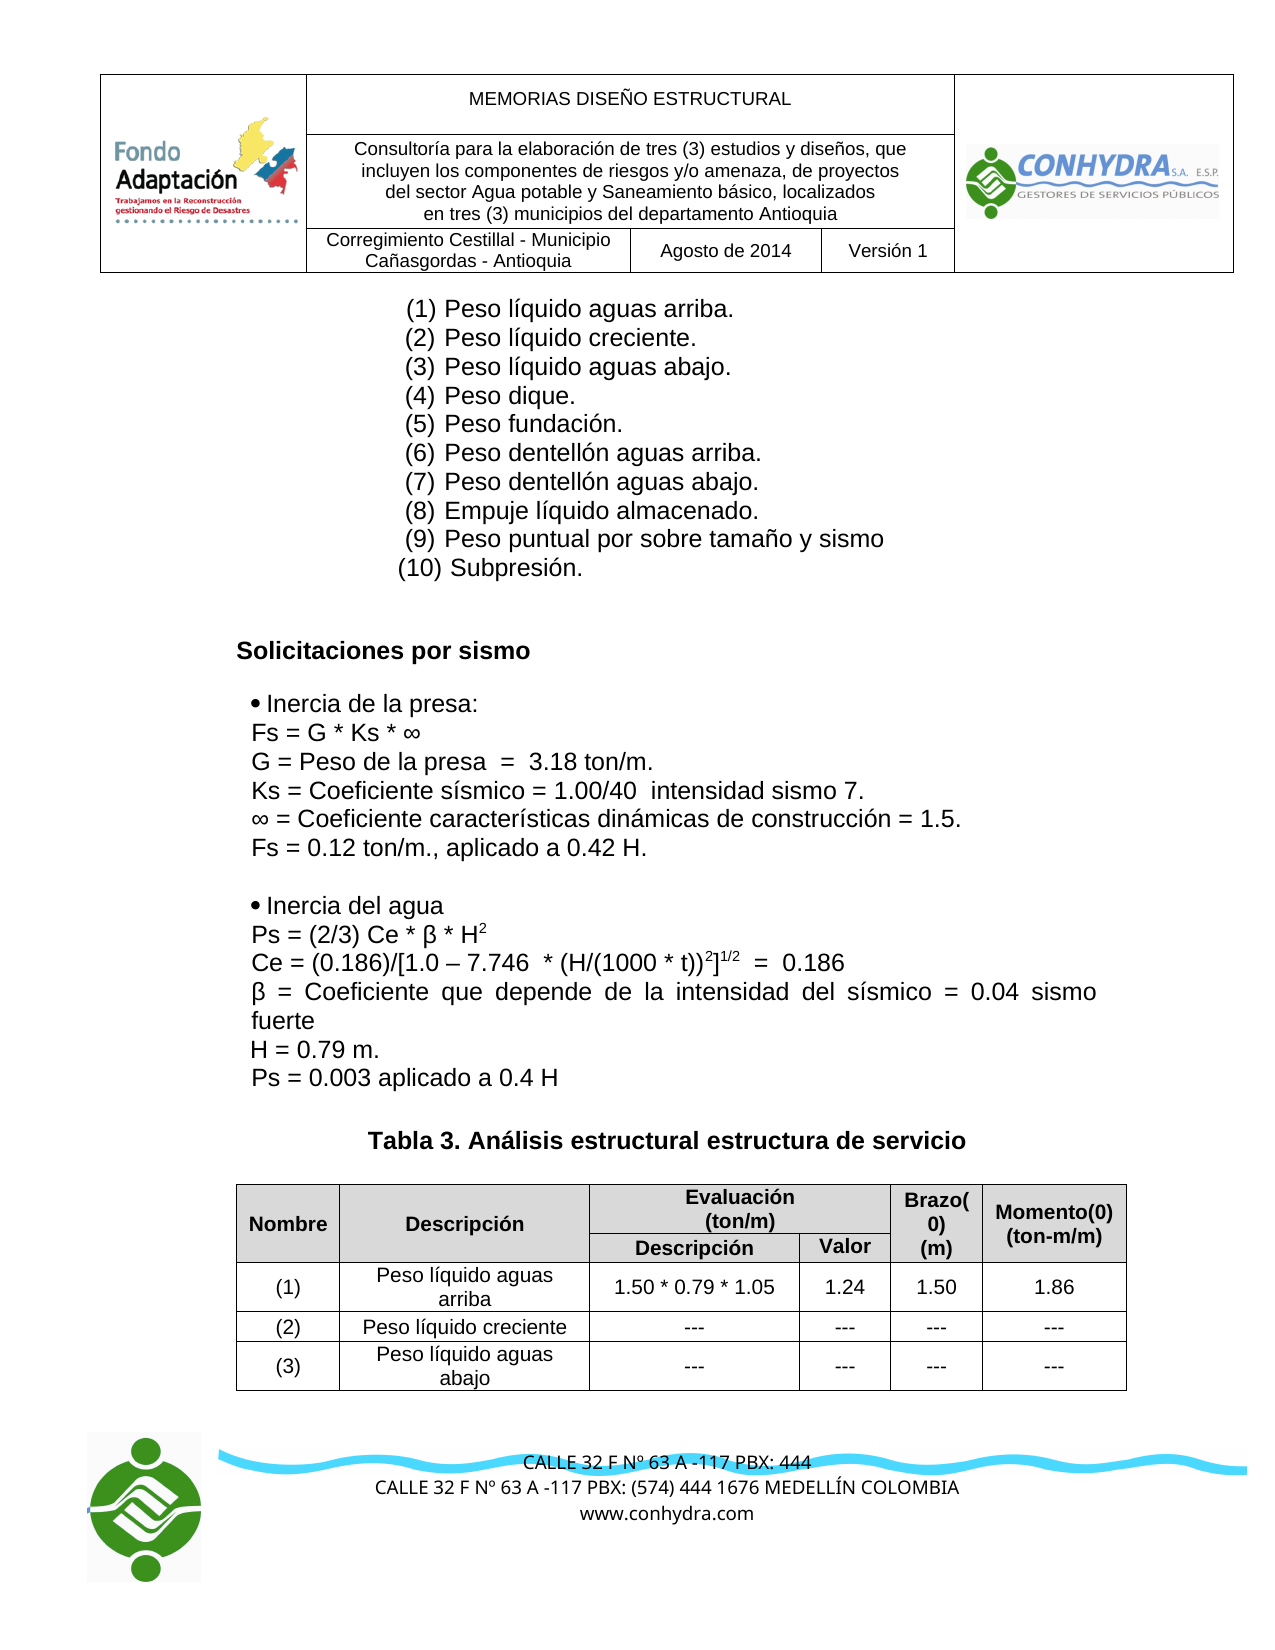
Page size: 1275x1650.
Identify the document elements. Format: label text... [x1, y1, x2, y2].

text β = Coeficiente que depende de la intensidad del sísmico = 0.04 sismo fuerte [251, 977, 1098, 1034]
list Inercia del agua [251, 891, 1098, 919]
picture [115, 111, 298, 224]
text Ps = (2/3) Ce * β * H2 [251, 919, 1098, 948]
table_cell --- [590, 1342, 799, 1390]
table_cell 1.50 [891, 1263, 982, 1311]
picture [87, 1432, 201, 1582]
table_header Descripción [340, 1185, 589, 1262]
text (6) Peso dentellón aguas arriba. [311, 438, 1098, 467]
table_cell (1) [237, 1263, 339, 1311]
table_cell --- [800, 1312, 890, 1341]
table_header Momento(0) (ton-m/m) [983, 1185, 1126, 1262]
text (4) Peso dique. [311, 381, 1098, 409]
table_cell --- [891, 1312, 982, 1341]
table_cell --- [800, 1342, 890, 1390]
text (2) Peso líquido creciente. [310, 323, 1098, 352]
table_header Nombre [237, 1185, 339, 1262]
text G = Peso de la presa = 3.18 ton/m. [251, 747, 1098, 776]
text Fs = G * Ks * ∞ [251, 718, 1098, 747]
text (7) Peso dentellón aguas abajo. [311, 467, 1098, 496]
table_cell Valor [800, 1234, 890, 1262]
table_cell 1.86 [983, 1263, 1126, 1311]
table_cell Peso líquido creciente [340, 1312, 589, 1341]
table_cell --- [983, 1312, 1126, 1341]
table_cell --- [983, 1342, 1126, 1390]
text Ps = 0.003 aplicado a 0.4 H [251, 1063, 1098, 1092]
table_cell Peso líquido aguas abajo [340, 1342, 589, 1390]
text ∞ = Coeficiente características dinámicas de construcción = 1.5. [251, 804, 1098, 833]
subtitle Solicitaciones por sismo [236, 636, 1098, 664]
text (8) Empuje líquido almacenado. [311, 496, 1098, 524]
text (5) Peso fundación. [311, 409, 1098, 438]
table_cell Descripción [590, 1234, 799, 1262]
table_cell 1.50 * 0.79 * 1.05 [590, 1263, 799, 1311]
table_cell (3) [237, 1342, 339, 1390]
list Inercia de la presa: [251, 689, 1098, 718]
text Tabla 3. Análisis estructural estructura de servicio [236, 1126, 1098, 1155]
picture [966, 144, 1219, 219]
text (10) Subpresión. [311, 553, 1098, 582]
table_header Evaluación (ton/m) [590, 1185, 890, 1233]
text Ce = (0.186)/[1.0 – 7.746 * (H/(1000 * t))2]1/2 = 0.186 [251, 948, 1098, 977]
table_cell (2) [237, 1312, 339, 1341]
text Fs = 0.12 ton/m., aplicado a 0.42 H. [251, 833, 1098, 862]
picture [218, 1449, 1247, 1476]
table_cell --- [891, 1342, 982, 1390]
table_cell Peso líquido aguas arriba [340, 1263, 589, 1311]
table_cell 1.24 [800, 1263, 890, 1311]
table_cell --- [590, 1312, 799, 1341]
text (3) Peso líquido aguas abajo. [311, 352, 1098, 381]
table_header Brazo(0) (m) [891, 1185, 982, 1262]
text Ks = Coeficiente sísmico = 1.00/40 intensidad sismo 7. [251, 776, 1098, 804]
text H = 0.79 m. [236, 1034, 1098, 1063]
text (1) Peso líquido aguas arriba. [385, 294, 1098, 323]
text (9) Peso puntual por sobre tamaño y sismo [311, 524, 1098, 553]
